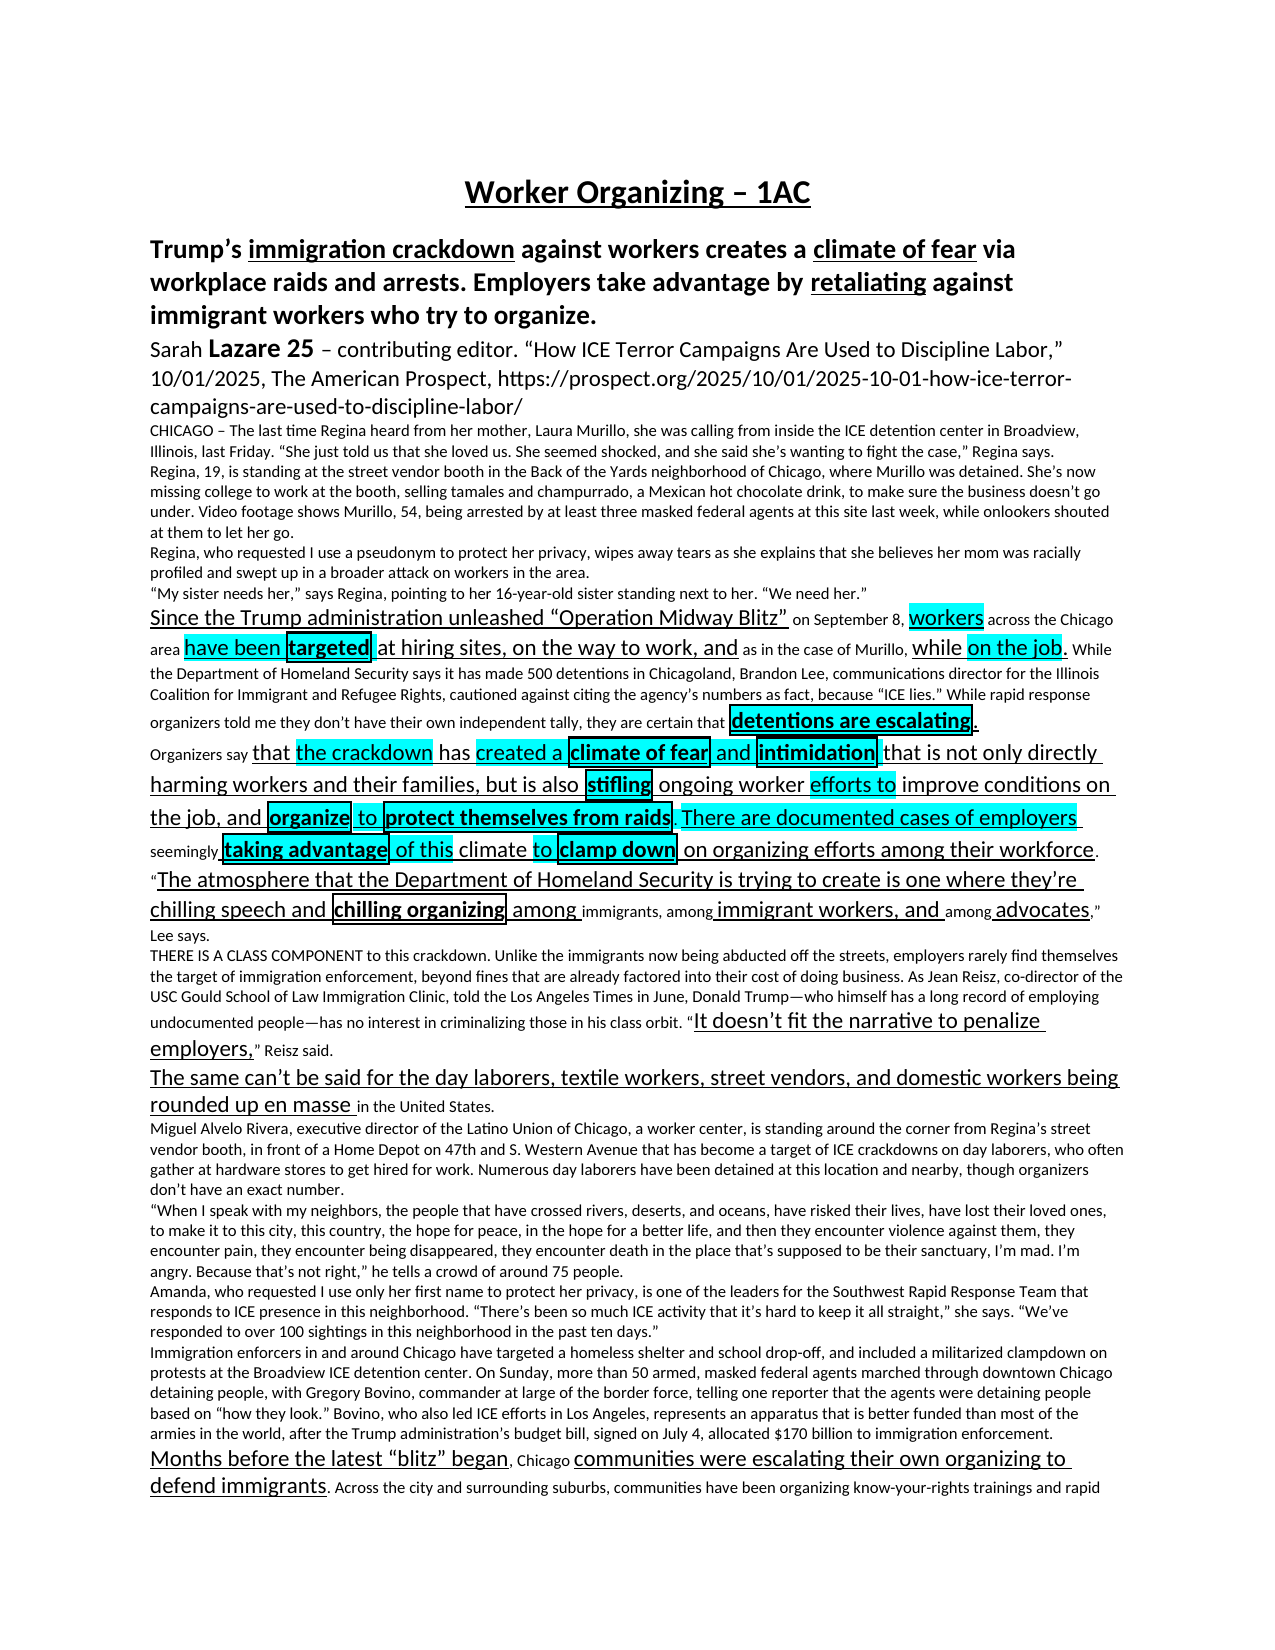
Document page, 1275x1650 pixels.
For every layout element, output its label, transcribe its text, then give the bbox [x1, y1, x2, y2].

text Sarah Lazare 25 – contributing editor. “How ICE Terror Campaigns Are Used to Discipline Labor,” 10/01/2025, The American Prospect, https://prospect.org/2025/10/01/2025-10-01-how-ice-terror-campaigns-are-used-to-discipline-labor/ [150, 331, 1125, 421]
subtitle Worker Organizing – 1AC [150, 171, 1125, 212]
text “When I speak with my neighbors, the people that have crossed rivers, deserts, and oceans, have risked their lives, have lost their loved ones, to make it to this city, this country, the hope for peace, in the hope for a better life, and then they encounter violence against them, they encounter pain, they encounter being disappeared, they encounter death in the place that’s supposed to be their sanctuary, I’m mad. I’m angry. Because that’s not right,” he tells a crowd of around 75 people. [150, 1200, 1125, 1281]
subtitle Trump’s immigration crackdown against workers creates a climate of fear via workplace raids and arrests. Employers take advantage by retaliating against immigrant workers who try to organize. [150, 232, 1125, 331]
text THERE IS A CLASS COMPONENT to this crackdown. Unlike the immigrants now being abducted off the streets, employers rarely find themselves the target of immigration enforcement, beyond fines that are already factored into their cost of doing business. As Jean Reisz, co-director of the USC Gould School of Law Immigration Clinic, told the Los Angeles Times in June, Donald Trump—who himself has a long record of employing undocumented people—has no interest in criminalizing those in his class orbit. “It doesn’t fit the narrative to penalize employers,” Reisz said. [150, 946, 1125, 1063]
text Amanda, who requested I use only her first name to protect her privacy, is one of the leaders for the Southwest Rapid Response Team that responds to ICE presence in this neighborhood. “There’s been so much ICE activity that it’s hard to keep it all straight,” she says. “We’ve responded to over 100 sightings in this neighborhood in the past ten days.” [150, 1281, 1125, 1342]
text CHICAGO – The last time Regina heard from her mother, Laura Murillo, she was calling from inside the ICE detention center in Broadview, Illinois, last Friday. “She just told us that she loved us. She seemed shocked, and she said she’s wanting to fight the case,” Regina says. [150, 421, 1125, 461]
text Organizers say that the crackdown has created a climate of fear and intimidation that is not only directly harming workers and their families, but is also stifling ongoing worker efforts to improve conditions on the job, and organize to protect themselves from raids. There are documented cases of employers seemingly taking advantage of this climate to clamp down on organizing efforts among their workforce. “The atmosphere that the Department of Homeland Security is trying to create is one where they’re chilling speech and chilling organizing among immigrants, among immigrant workers, and among advocates,” Lee says. [150, 736, 1125, 946]
text “My sister needs her,” says Regina, pointing to her 16-year-old sister standing next to her. “We need her.” [150, 583, 1125, 603]
text Regina, who requested I use a pseudonym to protect her privacy, wipes away tears as she explains that she believes her mom was racially profiled and swept up in a broader attack on workers in the area. [150, 542, 1125, 583]
text Regina, 19, is standing at the street vendor booth in the Back of the Yards neighborhood of Chicago, where Murillo was detained. She’s now missing college to work at the booth, selling tamales and champurrado, a Mexican hot chocolate drink, to make sure the business doesn’t go under. Video footage shows Murillo, 54, being arrested by at least three masked federal agents at this site last week, while onlookers shouted at them to let her go. [150, 461, 1125, 542]
text Since the Trump administration unleashed “Operation Midway Blitz” on September 8, workers across the Chicago area have been targeted at hiring sites, on the way to work, and as in the case of Murillo, while on the job. While the Department of Homeland Security says it has made 500 detentions in Chicagoland, Brandon Lee, communications director for the Illinois Coalition for Immigrant and Refugee Rights, cautioned against citing the agency’s numbers as fact, because “ICE lies.” While rapid response organizers told me they don’t have their own independent tally, they are certain that detentions are escalating. [150, 603, 1125, 736]
text The same can’t be said for the day laborers, textile workers, street vendors, and domestic workers being rounded up en masse in the United States. [150, 1063, 1125, 1119]
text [150, 1444, 1125, 1500]
text Miguel Alvelo Rivera, executive director of the Latino Union of Chicago, a worker center, is standing around the corner from Regina’s street vendor booth, in front of a Home Depot on 47th and S. Western Avenue that has become a target of ICE crackdowns on day laborers, who often gather at hardware stores to get hired for work. Numerous day laborers have been detained at this location and nearby, though organizers don’t have an exact number. [150, 1119, 1125, 1200]
text Immigration enforcers in and around Chicago have targeted a homeless shelter and school drop-off, and included a militarized clampdown on protests at the Broadview ICE detention center. On Sunday, more than 50 armed, masked federal agents marched through downtown Chicago detaining people, with Gregory Bovino, commander at large of the border force, telling one reporter that the agents were detaining people based on “how they look.” Bovino, who also led ICE efforts in Los Angeles, represents an apparatus that is better funded than most of the armies in the world, after the Trump administration’s budget bill, signed on July 4, allocated $170 billion to immigration enforcement. [150, 1342, 1125, 1444]
